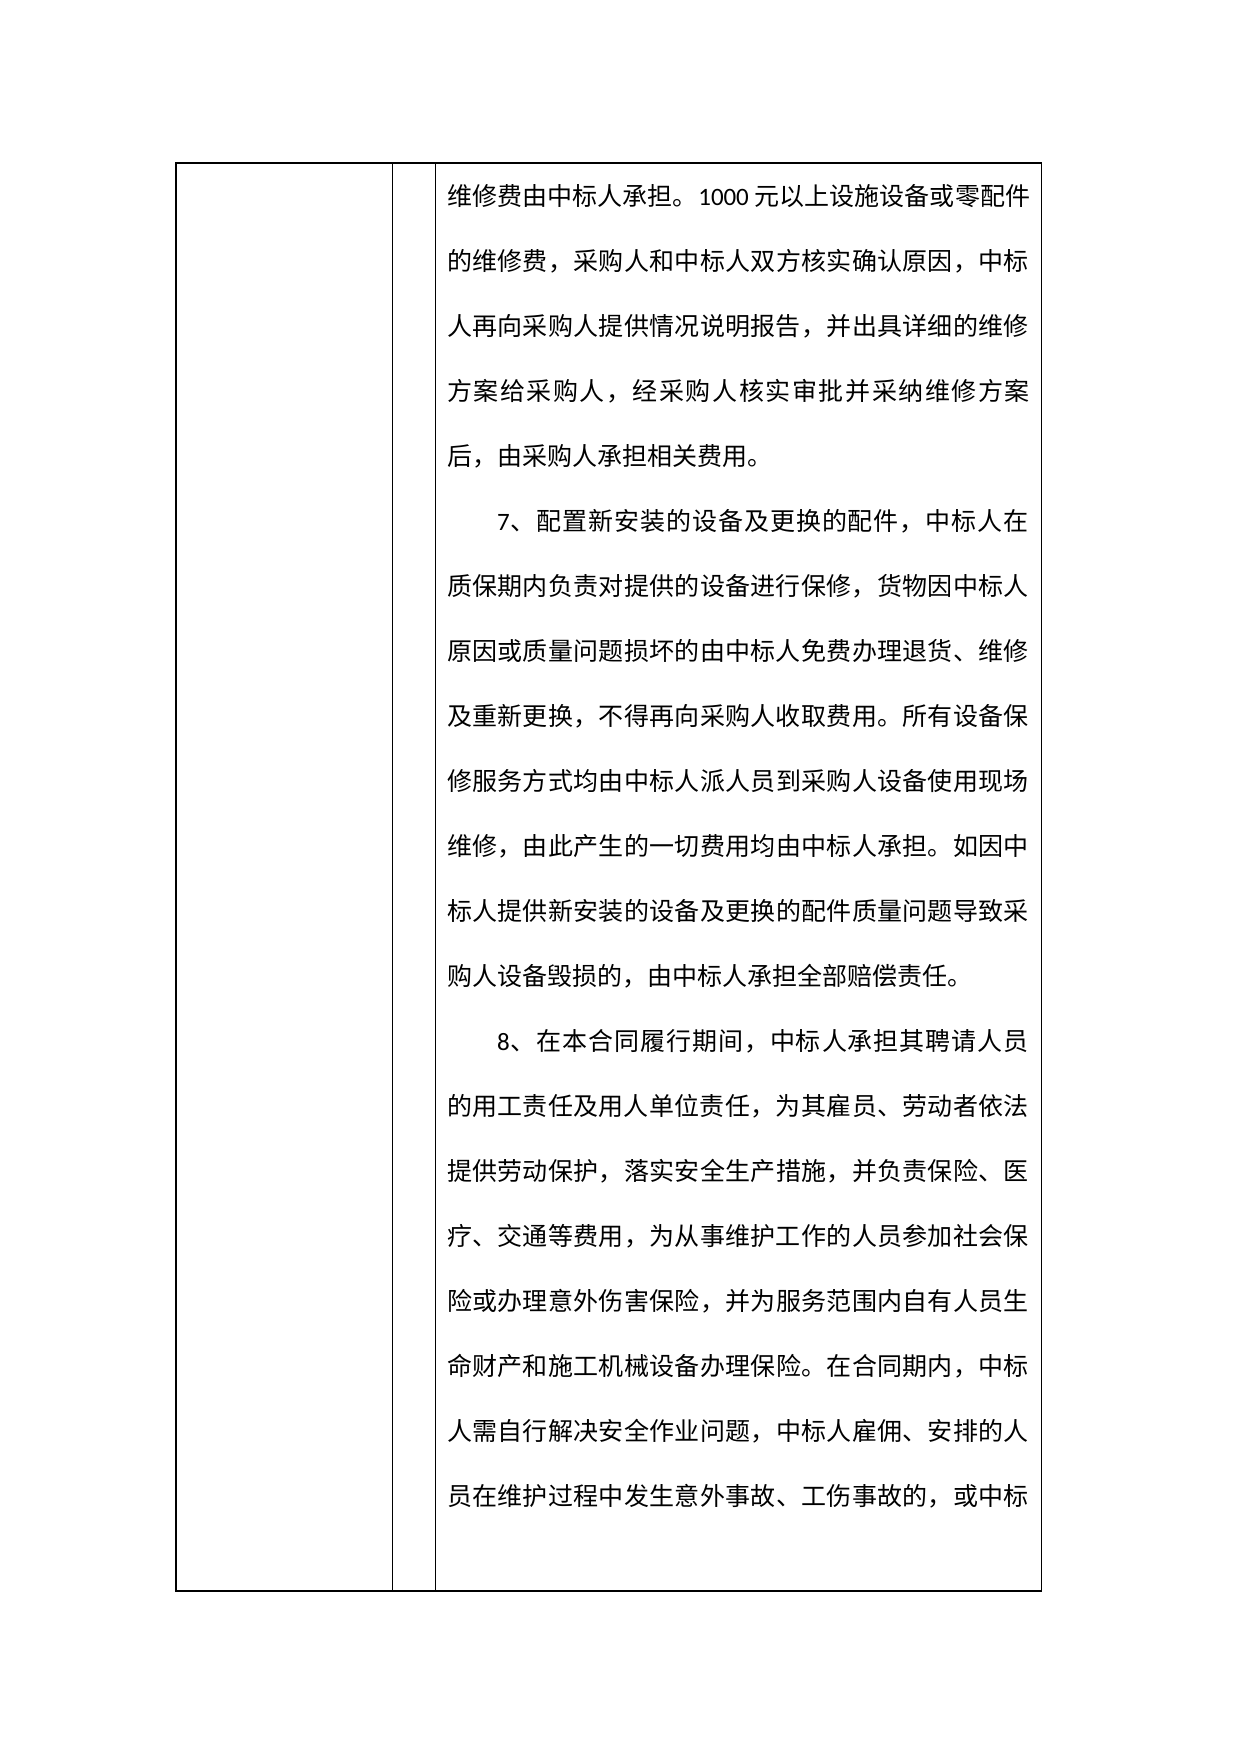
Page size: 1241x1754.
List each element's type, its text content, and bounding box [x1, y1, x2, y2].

table_cell [177, 164, 392, 1590]
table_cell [436, 164, 1041, 1590]
table_cell 1 [393, 164, 435, 1590]
